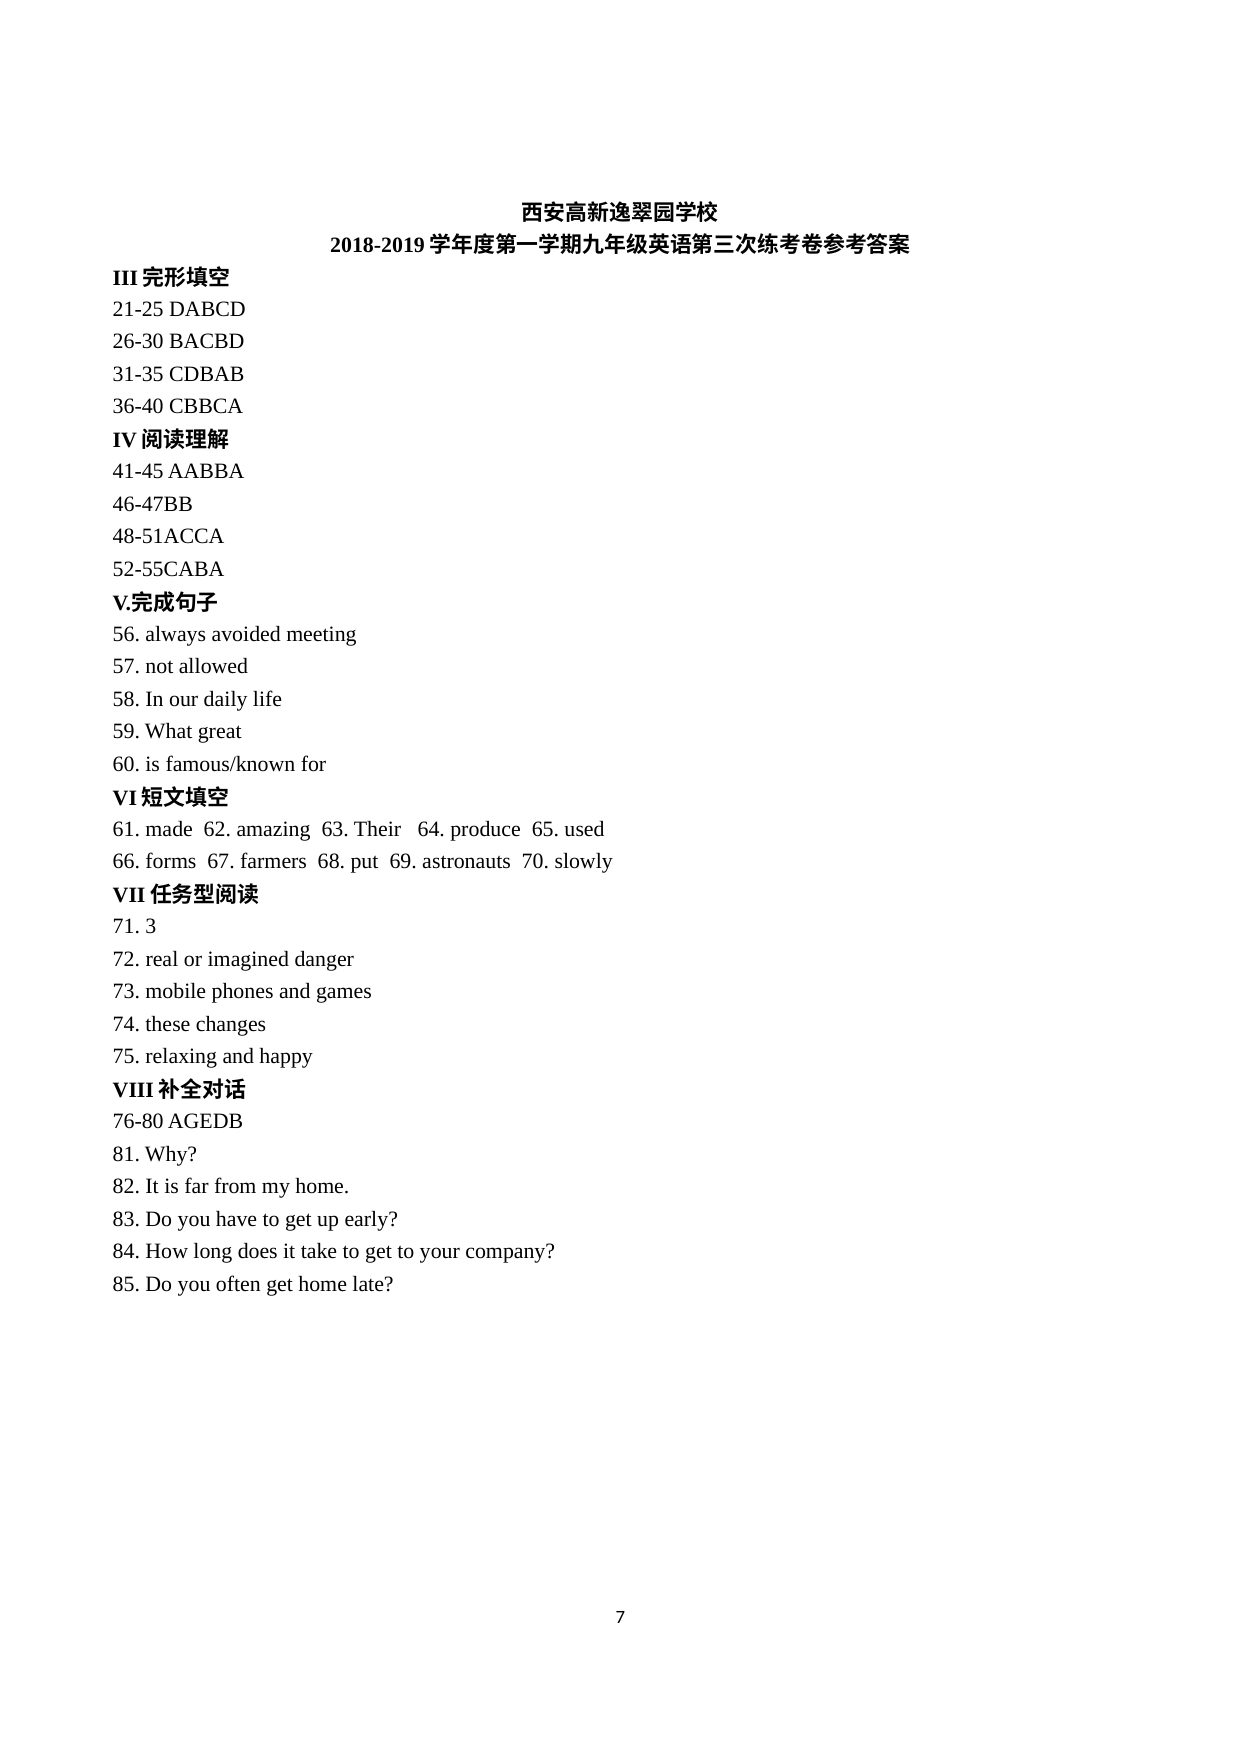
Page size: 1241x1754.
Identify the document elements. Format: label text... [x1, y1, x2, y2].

text 85. Do you often get home late? [112, 1267, 1128, 1299]
text 52-55CABA [112, 552, 1128, 584]
text 74. these changes [112, 1007, 1128, 1039]
text 26-30 BACBD [112, 324, 1128, 357]
text 61. made 62. amazing 63. Their 64. produce 65. used [112, 812, 1128, 844]
text 71. 3 [112, 909, 1128, 942]
text III完形填空 [112, 259, 1128, 292]
text 31-35 CDBAB [112, 357, 1128, 389]
text 36-40 CBBCA [112, 389, 1128, 422]
text 81. Why? [112, 1137, 1128, 1169]
text 57. not allowed [112, 649, 1128, 682]
text IV阅读理解 [112, 422, 1128, 454]
text 46-47BB [112, 487, 1128, 519]
text 21-25 DABCD [112, 292, 1128, 324]
text 73. mobile phones and games [112, 974, 1128, 1007]
text 41-45 AABBA [112, 454, 1128, 487]
text VII任务型阅读 [112, 877, 1128, 909]
text 59. What great [112, 714, 1128, 747]
text 75. relaxing and happy [112, 1039, 1128, 1072]
text 60. is famous/known for [112, 747, 1128, 779]
text 58. In our daily life [112, 682, 1128, 714]
text 82. It is far from my home. [112, 1169, 1128, 1202]
text 2018-2019学年度第一学期九年级英语第三次练考卷参考答案 [112, 227, 1128, 259]
text 76-80 AGEDB [112, 1104, 1128, 1137]
text VI短文填空 [112, 779, 1128, 812]
text 48-51ACCA [112, 519, 1128, 552]
text 西安高新逸翠园学校 [112, 194, 1128, 227]
text 72. real or imagined danger [112, 942, 1128, 974]
text 84. How long does it take to get to your company? [112, 1234, 1128, 1267]
text 83. Do you have to get up early? [112, 1202, 1128, 1234]
text 56. always avoided meeting [112, 617, 1128, 649]
text V.完成句子 [112, 584, 1128, 617]
text 66. forms 67. farmers 68. put 69. astronauts 70. slowly [112, 844, 1128, 877]
text VIII补全对话 [112, 1072, 1128, 1104]
